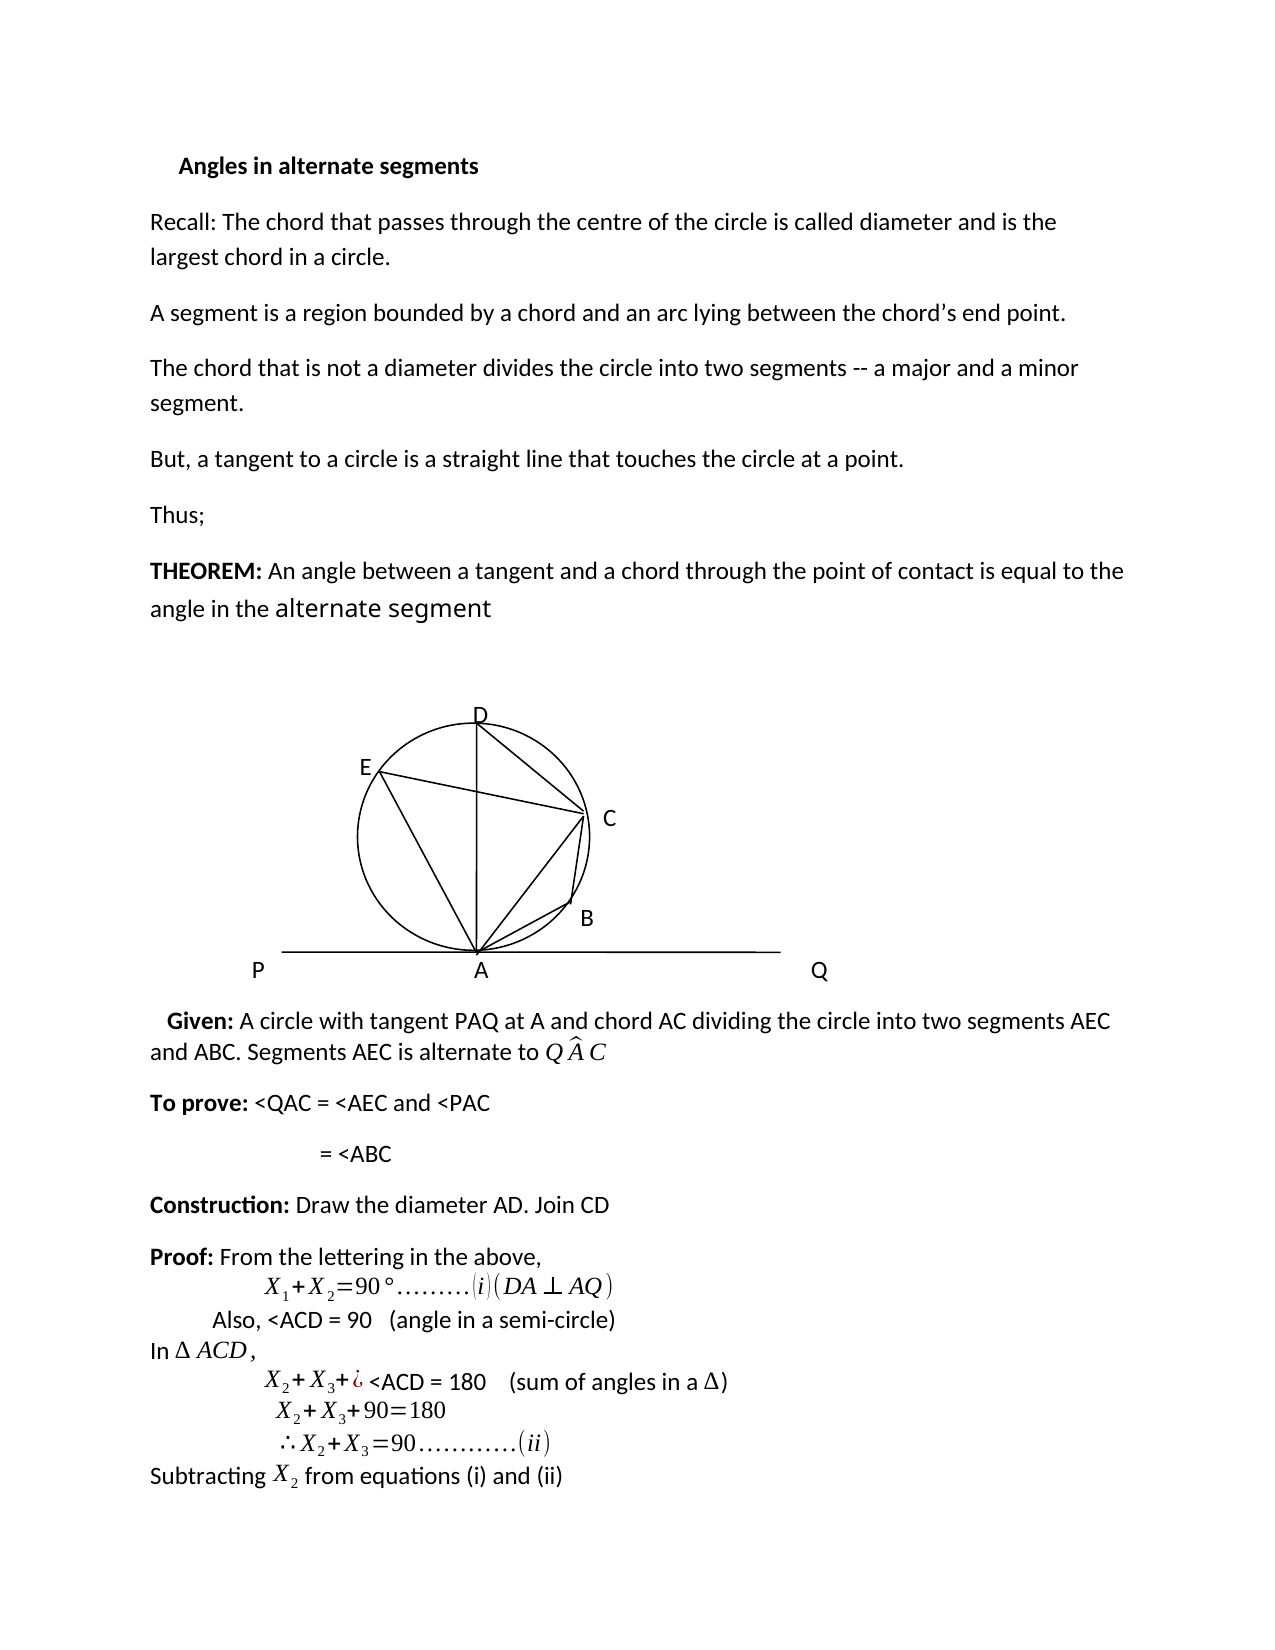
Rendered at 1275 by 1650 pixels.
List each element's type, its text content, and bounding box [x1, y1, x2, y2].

text To prove: <QAC = <AEC and <PAC [150, 1087, 1125, 1117]
text Proof: From the lettering in the above, [150, 1241, 1125, 1272]
text In [150, 1335, 1125, 1365]
text THEOREM: An angle between a tangent and a chord through the point of contact is equal to the angle in the alternate segment [150, 555, 1125, 625]
text Given: A circle with tangent PAQ at A and chord AC dividing the circle into two segments AEC and ABC. Segments AEC is alternate to [150, 1005, 1125, 1066]
text <ACD = 180 (sum of angles in a ) [150, 1365, 1125, 1397]
text B [150, 902, 1125, 933]
text But, a tangent to a circle is a straight line that touches the circle at a point. [150, 443, 1125, 474]
text D [150, 699, 1125, 730]
text A segment is a region bounded by a chord and an arc lying between the chord’s end point. [150, 297, 1125, 327]
text P A Q [150, 954, 1125, 984]
text Construction: Draw the diameter AD. Join CD [150, 1190, 1125, 1220]
text The chord that is not a diameter divides the circle into two segments -- a major and a minor segment. [150, 352, 1125, 418]
text Thus; [150, 499, 1125, 530]
text Subtracting from equations (i) and (ii) [150, 1460, 1125, 1491]
text Also, <ACD = 90 (angle in a semi-circle) [150, 1304, 1125, 1335]
text = <ABC [150, 1138, 1125, 1169]
text Recall: The chord that passes through the centre of the circle is called diameter and is the largest chord in a circle. [150, 206, 1125, 271]
text C [150, 802, 1125, 833]
text Angles in alternate segments [150, 150, 1125, 181]
text E [150, 751, 1125, 781]
